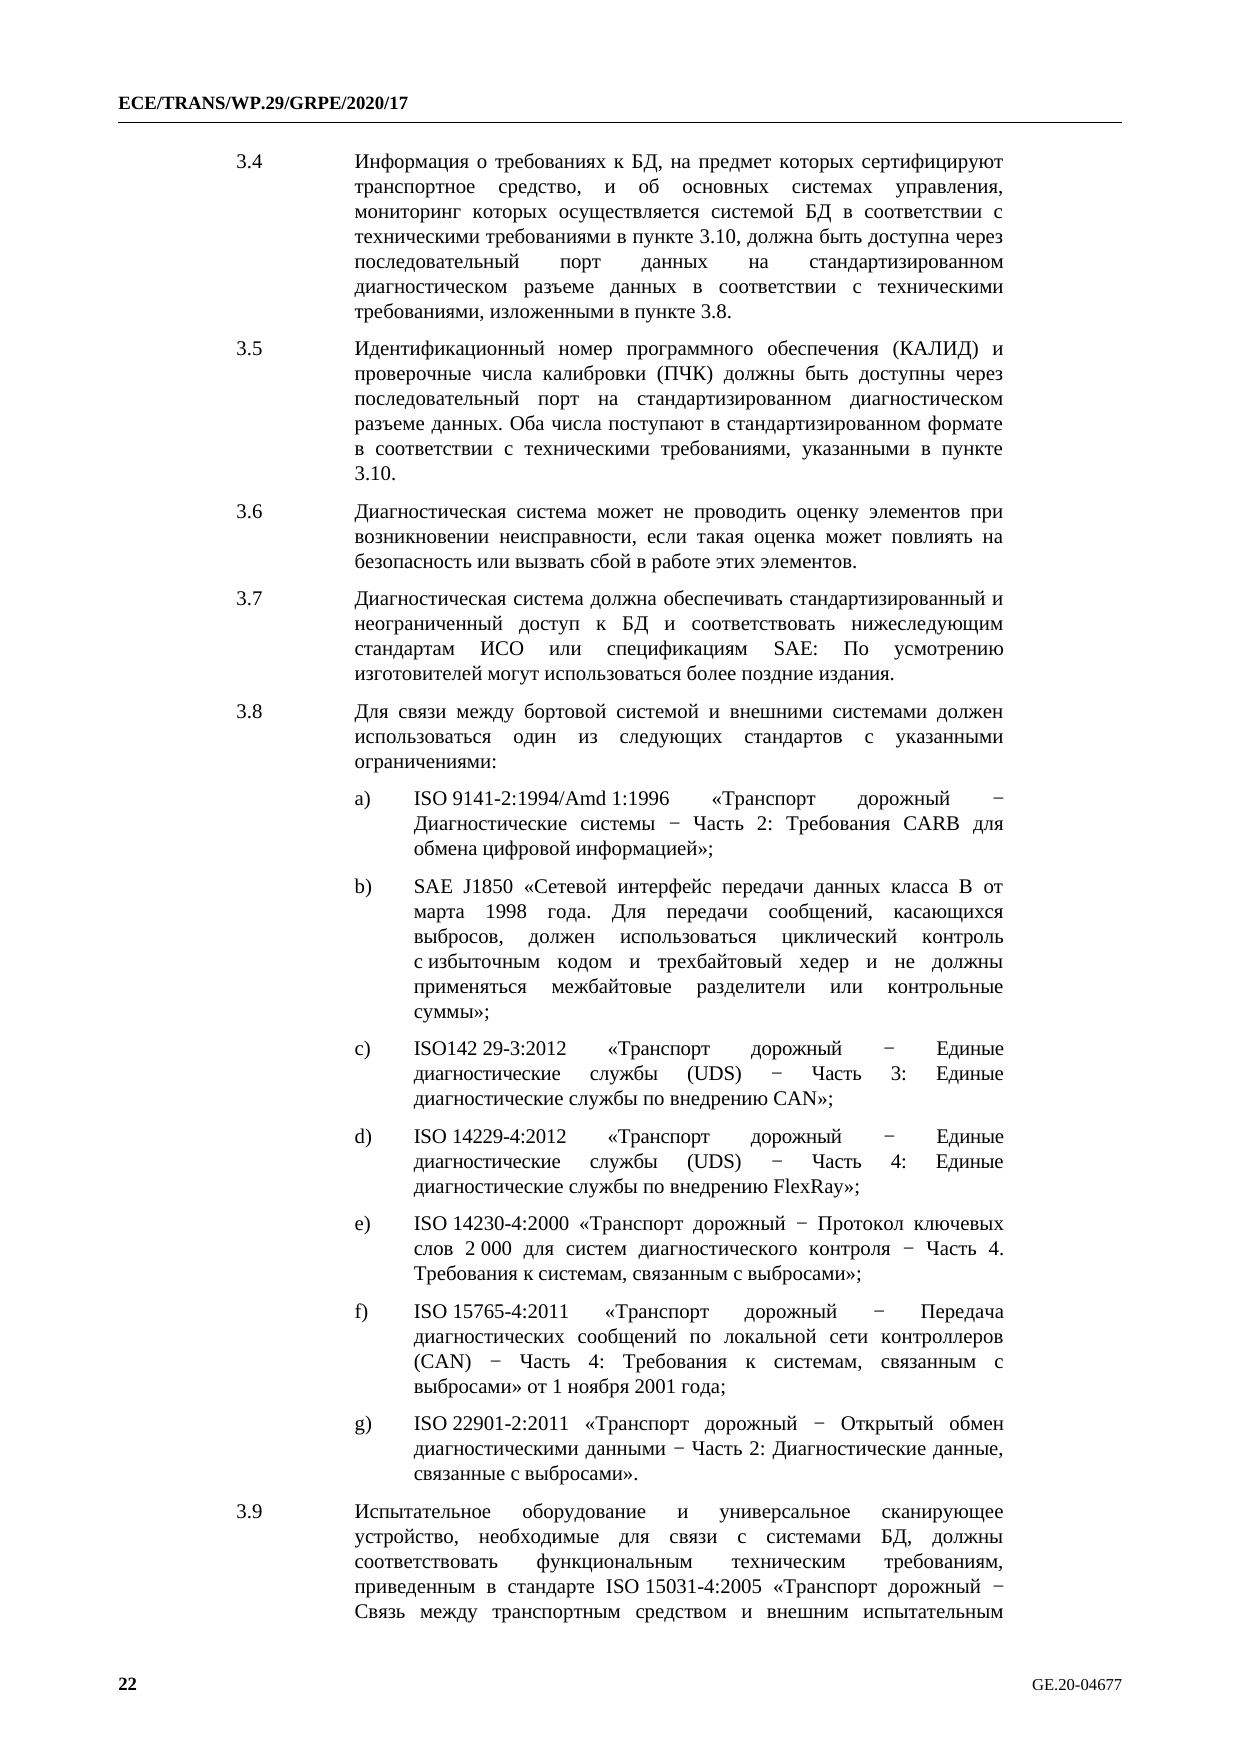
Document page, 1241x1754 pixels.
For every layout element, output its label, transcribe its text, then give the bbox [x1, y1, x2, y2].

text e) ISO 14230-4:2000 «Транспорт дорожный − Протокол ключевых слов 2 000 для систем диагностического контроля − Часть 4. Требования к системам, связанным с выбросами»; [354, 1210, 1004, 1285]
text 3.7 Диагностическая система должна обеспечивать стандартизированный и неограниченный доступ к БД и соответствовать нижеследующим стандартам ИСО или спецификациям SАЕ: По усмотрению изготовителей могут использоваться более поздние издания. [236, 585, 1004, 685]
text 3.5 Идентификационный номер программного обеспечения (КАЛИД) и проверочные числа калибровки (ПЧК) должны быть доступны через последовательный порт на стандартизированном диагностическом разъеме данных. Оба числа поступают в стандартизированном формате в соответствии с техническими требованиями, указанными в пункте 3.10. [236, 335, 1004, 485]
text 3.8 Для связи между бортовой системой и внешними системами должен использоваться один из следующих стандартов с указанными ограничениями: [236, 698, 1004, 773]
text 3.6 Диагностическая система может не проводить оценку элементов при возникновении неисправности, если такая оценка может повлиять на безопасность или вызвать сбой в работе этих элементов. [236, 498, 1004, 573]
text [236, 1498, 1004, 1623]
text d) ISO 14229-4:2012 «Транспорт дорожный − Единые диагностические службы (UDS) − Часть 4: Единые диагностические службы по внедрению FlexRay»; [354, 1123, 1004, 1198]
text c) ISO142 29-3:2012 «Транспорт дорожный − Единые диагностические службы (UDS) − Часть 3: Единые диагностические службы по внедрению CAN»; [354, 1035, 1004, 1110]
text f) ISO 15765-4:2011 «Транспорт дорожный − Передача диагностических сообщений по локальной сети контроллеров (CAN) − Часть 4: Требования к системам, связанным с выбросами» от 1 ноября 2001 года; [354, 1298, 1004, 1398]
text b) SAE J1850 «Сетевой интерфейс передачи данных класса В от марта 1998 года. Для передачи сообщений, касающихся выбросов, должен использоваться циклический контроль с избыточным кодом и трехбайтовый хедер и не должны применяться межбайтовые разделители или контрольные суммы»; [354, 873, 1004, 1023]
text a) ISO 9141-2:1994/Amd 1:1996 «Транспорт дорожный − Диагностические системы − Часть 2: Требования CARB для обмена цифровой информацией»; [354, 785, 1004, 860]
text 3.4 Информация о требованиях к БД, на предмет которых сертифицируют транспортное средство, и об основных системах управления, мониторинг которых осуществляется системой БД в соответствии с техническими требованиями в пункте 3.10, должна быть доступна через последовательный порт данных на стандартизированном диагностическом разъеме данных в соответствии с техническими требованиями, изложенными в пункте 3.8. [236, 148, 1004, 323]
text g) ISO 22901-2:2011 «Транспорт дорожный − Открытый обмен диагностическими данными − Часть 2: Диагностические данные, связанные с выбросами». [354, 1410, 1004, 1485]
